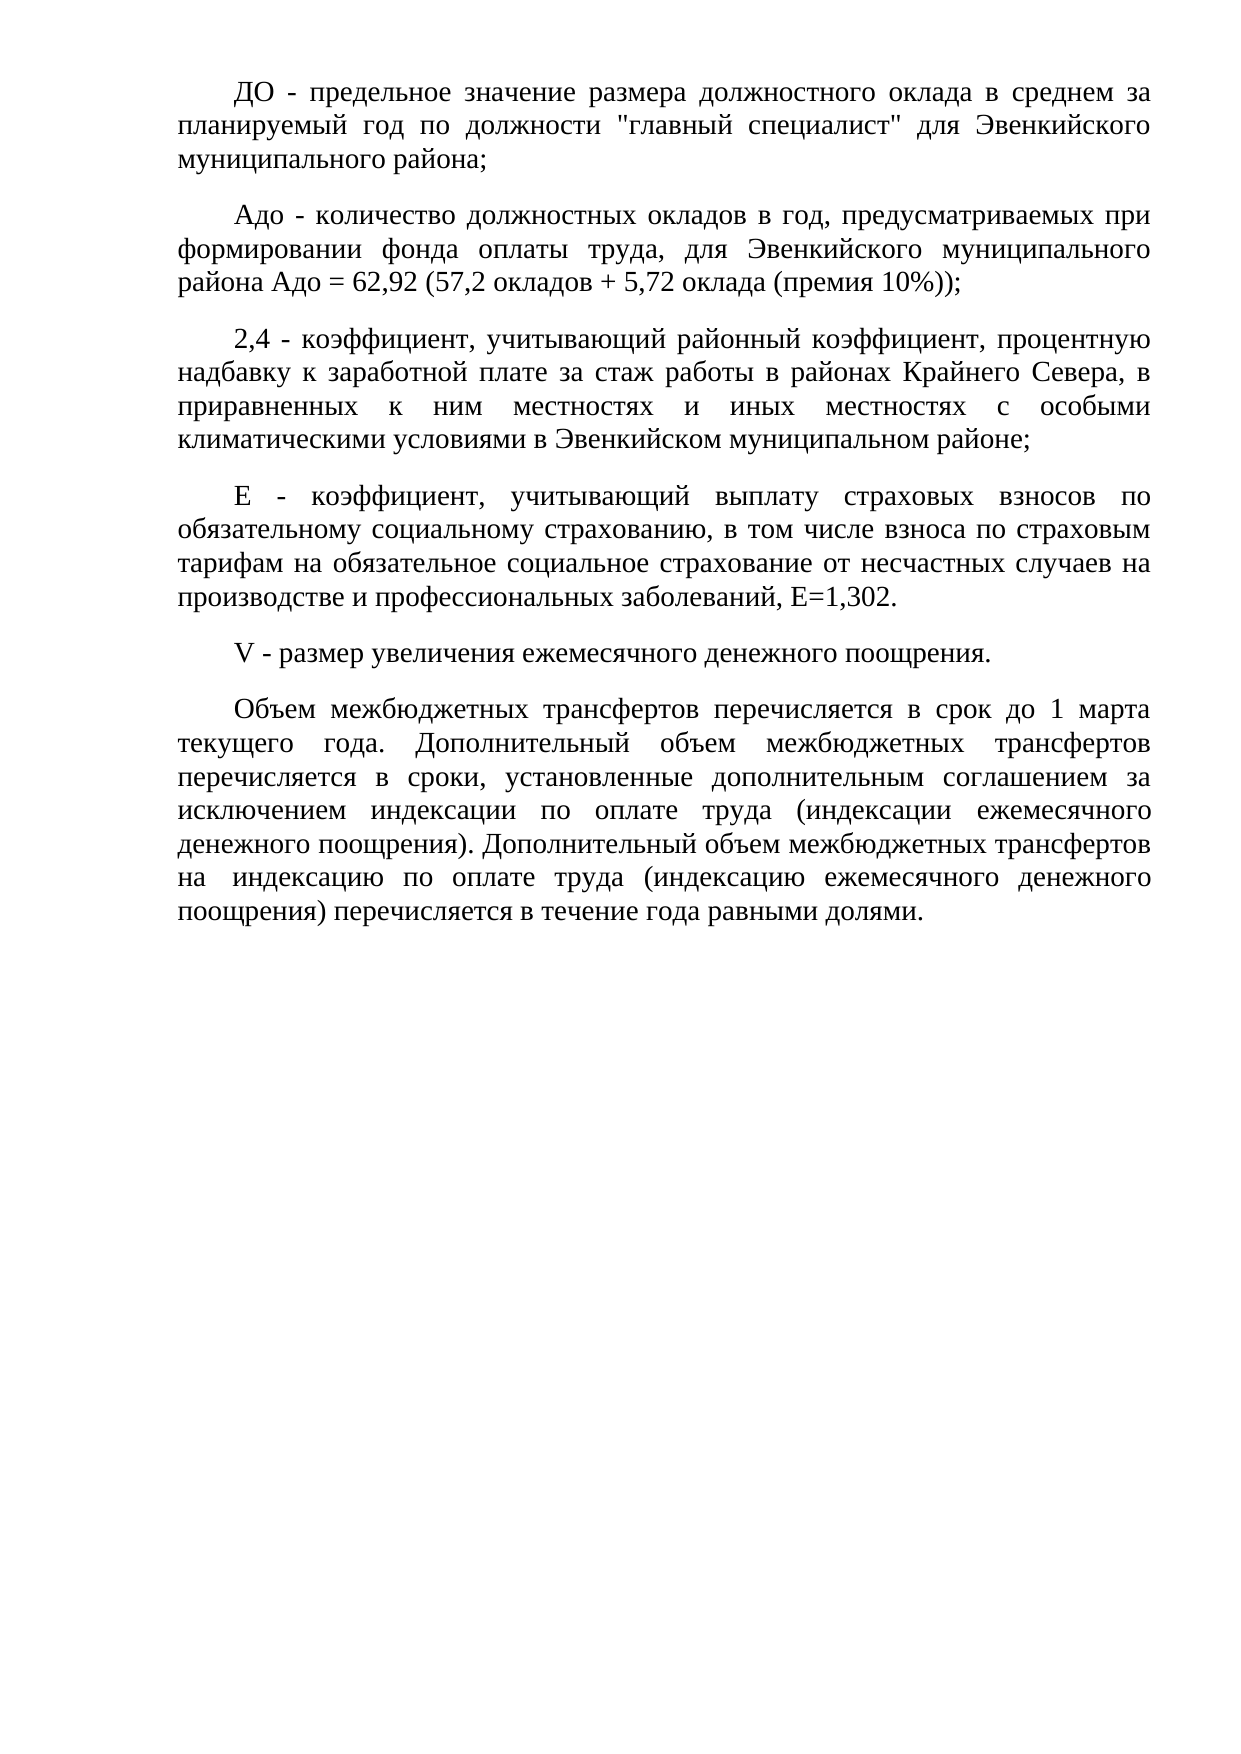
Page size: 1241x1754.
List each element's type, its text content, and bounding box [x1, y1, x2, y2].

text V - размер увеличения ежемесячного денежного поощрения. [177, 635, 1152, 669]
text 2,4 - коэффициент, учитывающий районный коэффициент, процентную надбавку к заработной плате за стаж работы в районах Крайнего Севера, в приравненных к ним местностях и иных местностях с особыми климатическими условиями в Эвенкийском муниципальном районе; [177, 321, 1152, 455]
text E - коэффициент, учитывающий выплату страховых взносов по обязательному социальному страхованию, в том числе взноса по страховым тарифам на обязательное социальное страхование от несчастных случаев на производстве и профессиональных заболеваний, Е=1,302. [177, 478, 1152, 612]
text Aдо - количество должностных окладов в год, предусматриваемых при формировании фонда оплаты труда, для Эвенкийского муниципального района Aдо = 62,92 (57,2 окладов + 5,72 оклада (премия 10%)); [177, 197, 1152, 298]
text Объем межбюджетных трансфертов перечисляется в срок до 1 марта текущего года. Дополнительный объем межбюджетных трансфертов перечисляется в сроки, установленные дополнительным соглашением за исключением индексации по оплате труда (индексации ежемесячного денежного поощрения). Дополнительный объем межбюджетных трансфертов на индексацию по оплате труда (индексацию ежемесячного денежного поощрения) перечисляется в течение года равными долями. [177, 692, 1152, 926]
text ДО - предельное значение размера должностного оклада в среднем за планируемый год по должности "главный специалист" для Эвенкийского муниципального района; [177, 74, 1152, 174]
